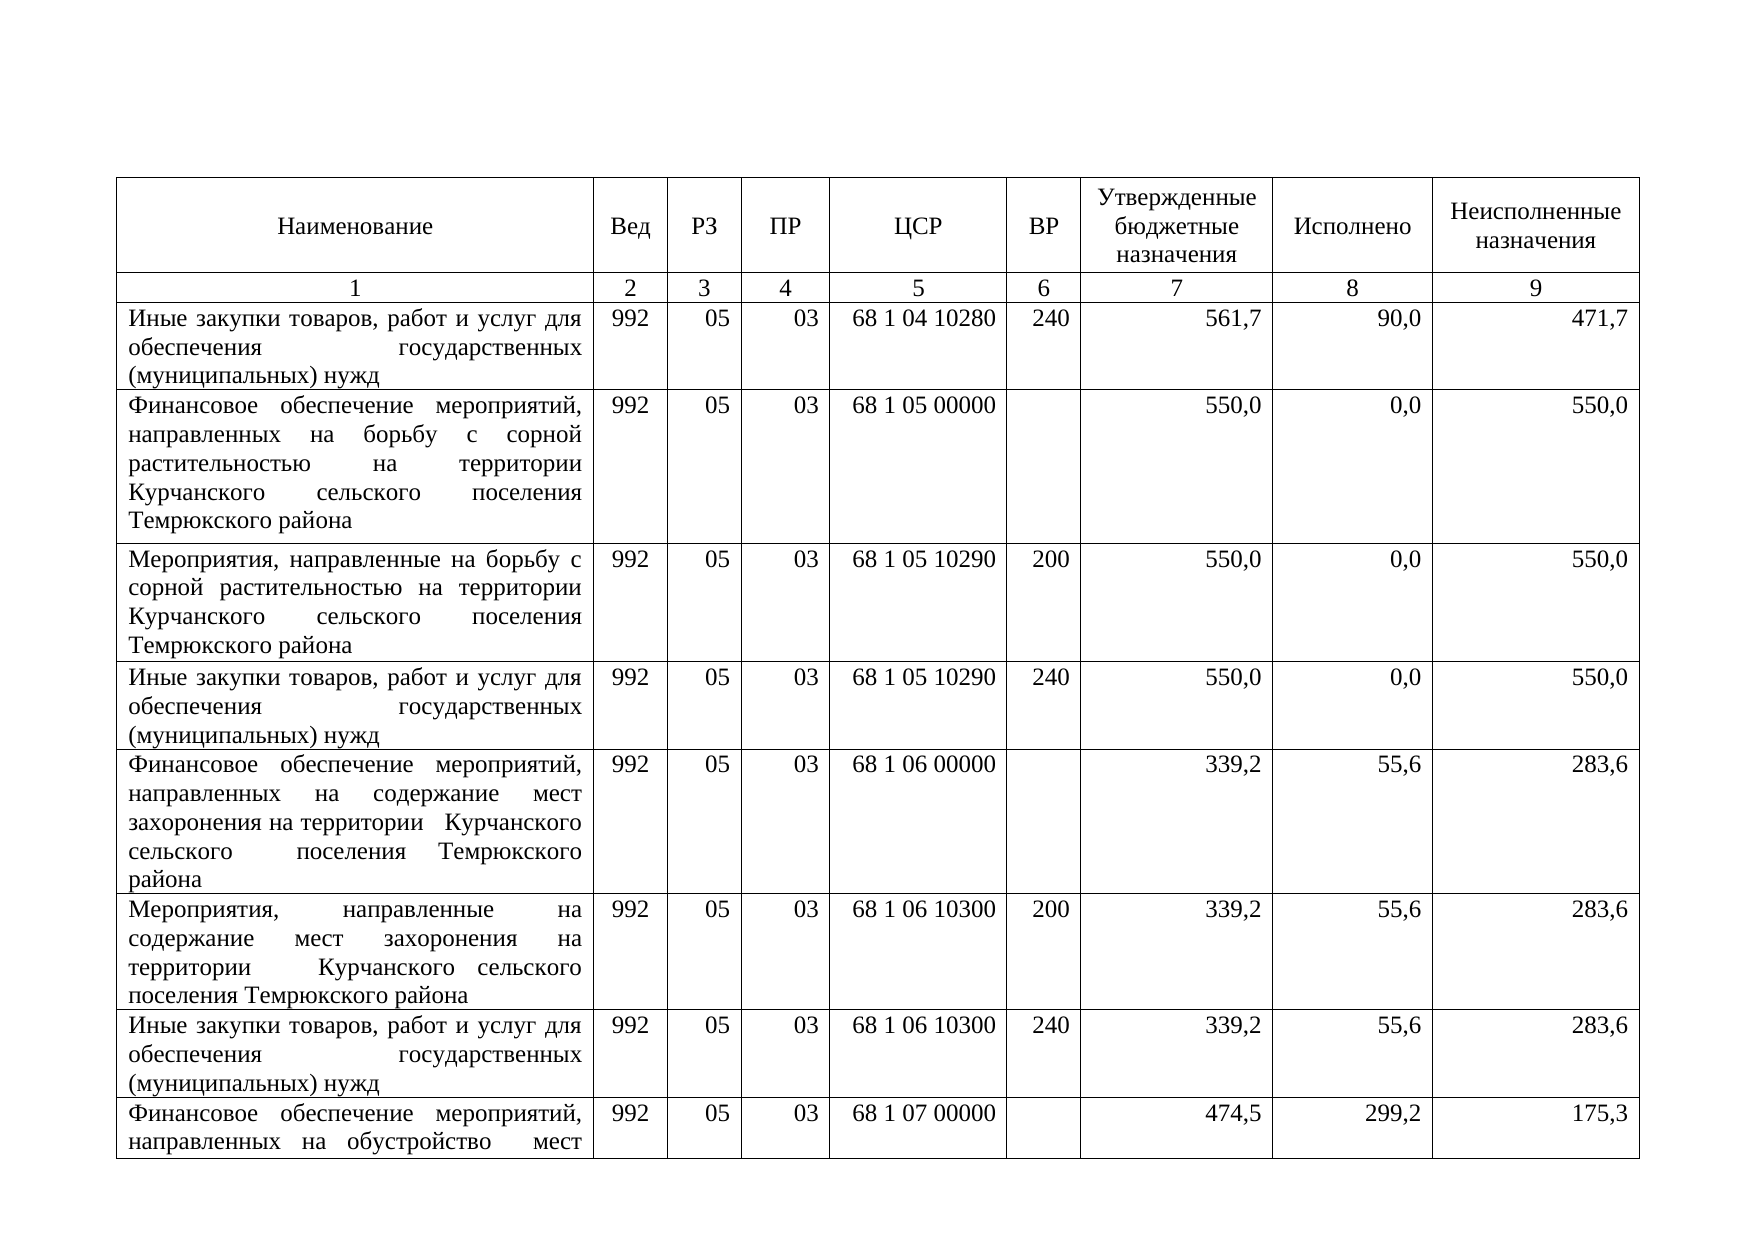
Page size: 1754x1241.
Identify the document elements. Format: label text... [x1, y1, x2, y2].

table_cell 175,3 [1433, 1098, 1639, 1158]
table_cell 200 [1007, 894, 1080, 1009]
table_cell 240 [1007, 1010, 1080, 1097]
table_cell Мероприятия, направленные на борьбу с сорной растительностью на территории Курчанского сельского поселения Темрюкского района [117, 544, 593, 661]
table_cell 05 [668, 894, 741, 1009]
table_cell 90,0 [1273, 303, 1432, 389]
table_cell 68 1 05 10290 [830, 544, 1006, 661]
table_cell Финансовое обеспечение мероприятий, направленных на борьбу с сорной растительностью на территории Курчанского сельского поселения Темрюкского района [117, 390, 593, 543]
table_header ВР [1007, 178, 1080, 272]
table_cell 550,0 [1081, 390, 1272, 543]
table_cell 0,0 [1273, 390, 1432, 543]
table_cell 03 [742, 544, 829, 661]
table_cell [1007, 390, 1080, 543]
table_cell 550,0 [1081, 544, 1272, 661]
table_header ЦСР [830, 178, 1006, 272]
table_cell 550,0 [1433, 390, 1639, 543]
table_cell 992 [594, 1010, 667, 1097]
table_cell Иные закупки товаров, работ и услуг для обеспечения государственных (муниципальных) нужд [117, 303, 593, 389]
table_header Утвержденные бюджетные назначения [1081, 178, 1272, 272]
table_cell 03 [742, 894, 829, 1009]
table_cell 03 [742, 750, 829, 893]
table_header Исполнено [1273, 178, 1432, 272]
table_cell 55,6 [1273, 894, 1432, 1009]
table_cell Финансовое обеспечение мероприятий, направленных на содержание мест захоронения на территории Курчанского сельского поселения Темрюкского района [117, 750, 593, 893]
table_cell 992 [594, 894, 667, 1009]
table_cell 8 [1273, 273, 1432, 302]
table_cell 550,0 [1081, 662, 1272, 748]
table_header Неисполненные назначения [1433, 178, 1639, 272]
table_cell 200 [1007, 544, 1080, 661]
table_cell 992 [594, 303, 667, 389]
table_cell 992 [594, 544, 667, 661]
table_cell 339,2 [1081, 750, 1272, 893]
table_cell 68 1 06 10300 [830, 894, 1006, 1009]
table_cell 68 1 05 00000 [830, 390, 1006, 543]
table_cell Мероприятия, направленные на содержание мест захоронения на территории Курчанского сельского поселения Темрюкского района [117, 894, 593, 1009]
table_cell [117, 1098, 593, 1158]
table_cell Иные закупки товаров, работ и услуг для обеспечения государственных (муниципальных) нужд [117, 1010, 593, 1097]
table_cell 68 1 06 00000 [830, 750, 1006, 893]
table_cell 992 [594, 1098, 667, 1158]
table_cell 992 [594, 662, 667, 748]
table_cell 03 [742, 390, 829, 543]
table_cell 55,6 [1273, 1010, 1432, 1097]
table_cell 339,2 [1081, 894, 1272, 1009]
table_header ПР [742, 178, 829, 272]
table_cell 283,6 [1433, 750, 1639, 893]
table_cell 3 [668, 273, 741, 302]
table_cell 05 [668, 662, 741, 748]
table_cell 4 [742, 273, 829, 302]
table_cell 03 [742, 662, 829, 748]
table_cell 05 [668, 1098, 741, 1158]
table_cell [1007, 1098, 1080, 1158]
table_cell 561,7 [1081, 303, 1272, 389]
table_cell 68 1 07 00000 [830, 1098, 1006, 1158]
table_cell 9 [1433, 273, 1639, 302]
table_header Наименование [117, 178, 593, 272]
table_cell Иные закупки товаров, работ и услуг для обеспечения государственных (муниципальных) нужд [117, 662, 593, 748]
table_cell 55,6 [1273, 750, 1432, 893]
table_cell 05 [668, 750, 741, 893]
table_cell 283,6 [1433, 894, 1639, 1009]
table_cell 0,0 [1273, 662, 1432, 748]
table_cell [1007, 750, 1080, 893]
table_cell 283,6 [1433, 1010, 1639, 1097]
table_cell 471,7 [1433, 303, 1639, 389]
table_cell 992 [594, 750, 667, 893]
table_cell 03 [742, 303, 829, 389]
table_cell 05 [668, 544, 741, 661]
table_cell 240 [1007, 662, 1080, 748]
table_header Вед [594, 178, 667, 272]
table_header РЗ [668, 178, 741, 272]
table_cell 68 1 05 10290 [830, 662, 1006, 748]
table_cell 2 [594, 273, 667, 302]
table_cell 03 [742, 1098, 829, 1158]
table_cell 05 [668, 390, 741, 543]
table_cell 992 [594, 390, 667, 543]
table_cell 474,5 [1081, 1098, 1272, 1158]
table_cell 550,0 [1433, 662, 1639, 748]
table_cell 1 [117, 273, 593, 302]
table_cell 68 1 06 10300 [830, 1010, 1006, 1097]
table_cell 299,2 [1273, 1098, 1432, 1158]
table_cell 339,2 [1081, 1010, 1272, 1097]
table_cell 7 [1081, 273, 1272, 302]
table_cell 03 [742, 1010, 829, 1097]
table_cell 05 [668, 303, 741, 389]
table_cell 240 [1007, 303, 1080, 389]
table_cell 0,0 [1273, 544, 1432, 661]
table_cell 05 [668, 1010, 741, 1097]
table_cell 550,0 [1433, 544, 1639, 661]
table_cell 68 1 04 10280 [830, 303, 1006, 389]
table_cell 5 [830, 273, 1006, 302]
table_cell 6 [1007, 273, 1080, 302]
